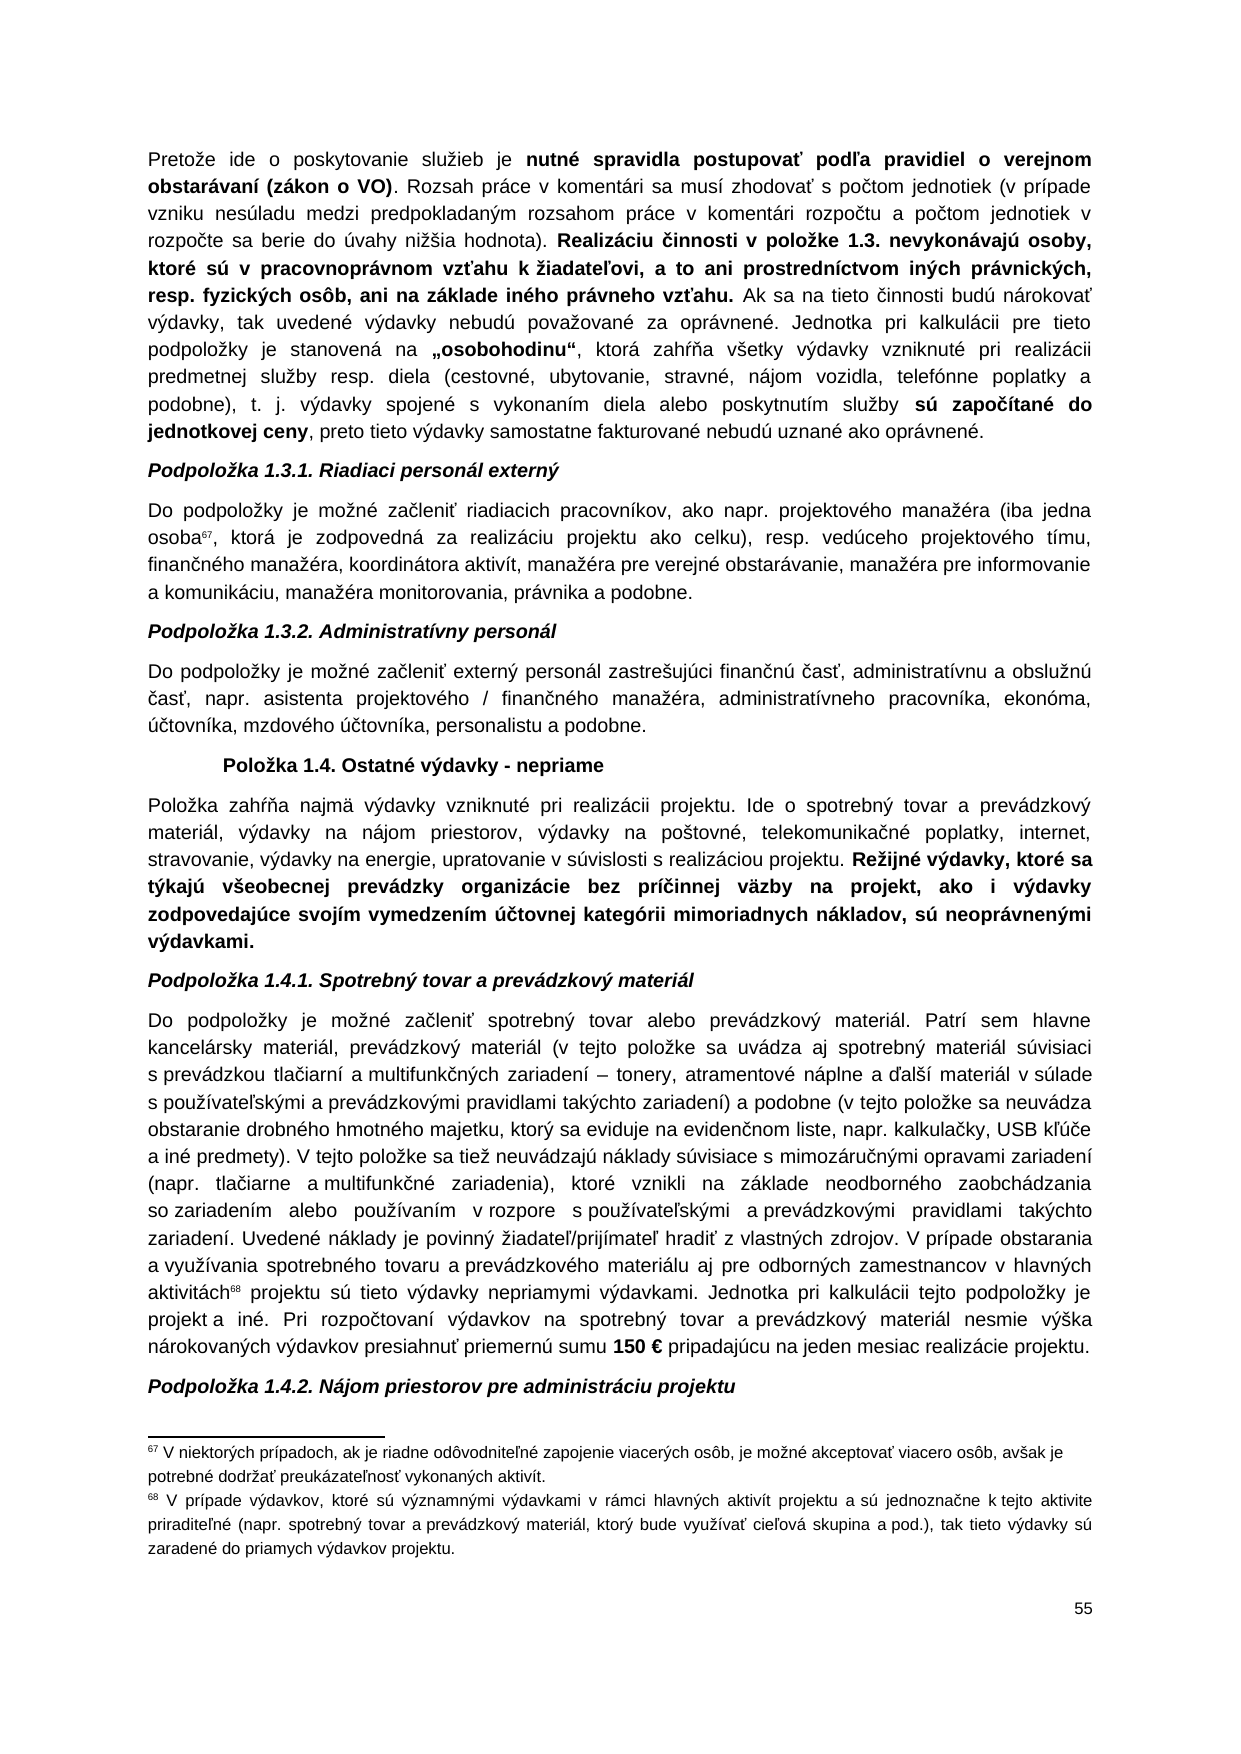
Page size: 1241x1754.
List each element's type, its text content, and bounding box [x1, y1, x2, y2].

text Položka 1.4. Ostatné výdavky - nepriame [148, 754, 1092, 777]
text Pretože ide o poskytovanie služieb je nutné spravidla postupovať podľa pravidiel o verejnom obstarávaní (zákon o VO). Rozsah práce v komentári sa musí zhodovať s počtom jednotiek (v prípade vzniku nesúladu medzi predpokladaným rozsahom práce v komentári rozpočtu a počtom jednotiek v rozpočte sa berie do úvahy nižšia hodnota). Realizáciu činnosti v položke 1.3. nevykonávajú osoby, ktoré sú v pracovnoprávnom vzťahu k žiadateľovi, a to ani prostredníctvom iných právnických, resp. fyzických osôb, ani na základe iného právneho vzťahu. Ak sa na tieto činnosti budú nárokovať výdavky, tak uvedené výdavky nebudú považované za oprávnené. Jednotka pri kalkulácii pre tieto podpoložky je stanovená na „osobohodinu“, ktorá zahŕňa všetky výdavky vzniknuté pri realizácii predmetnej služby resp. diela (cestovné, ubytovanie, stravné, nájom vozidla, telefónne poplatky a podobne), t. j. výdavky spojené s vykonaním diela alebo poskytnutím služby sú započítané do jednotkovej ceny, preto tieto výdavky samostatne fakturované nebudú uznané ako oprávnené. [148, 148, 1092, 442]
text Do podpoložky je možné začleniť riadiacich pracovníkov, ako napr. projektového manažéra (iba jedna osoba, ktorá je zodpovedná za realizáciu projektu ako celku), resp. vedúceho projektového tímu, finančného manažéra, koordinátora aktivít, manažéra pre verejné obstarávanie, manažéra pre informovanie a komunikáciu, manažéra monitorovania, právnika a podobne. [148, 499, 1092, 603]
text Podpoložka 1.4.2. Nájom priestorov pre administráciu projektu [148, 1375, 1092, 1398]
text Do podpoložky je možné začleniť externý personál zastrešujúci finančnú časť, administratívnu a obslužnú časť, napr. asistenta projektového / finančného manažéra, administratívneho pracovníka, ekonóma, účtovníka, mzdového účtovníka, personalistu a podobne. [148, 660, 1092, 737]
text Do podpoložky je možné začleniť spotrebný tovar alebo prevádzkový materiál. Patrí sem hlavne kancelársky materiál, prevádzkový materiál (v tejto položke sa uvádza aj spotrebný materiál súvisiaci s prevádzkou tlačiarní a multifunkčných zariadení – tonery, atramentové náplne a ďalší materiál v súlade s používateľskými a prevádzkovými pravidlami takýchto zariadení) a podobne (v tejto položke sa neuvádza obstaranie drobného hmotného majetku, ktorý sa eviduje na evidenčnom liste, napr. kalkulačky, USB kľúče a iné predmety). V tejto položke sa tiež neuvádzajú náklady súvisiace s mimozáručnými opravami zariadení (napr. tlačiarne a multifunkčné zariadenia), ktoré vznikli na základe neodborného zaobchádzania so zariadením alebo používaním v rozpore s používateľskými a prevádzkovými pravidlami takýchto zariadení. Uvedené náklady je povinný žiadateľ/prijímateľ hradiť z vlastných zdrojov. V prípade obstarania a využívania spotrebného tovaru a prevádzkového materiálu aj pre odborných zamestnancov v hlavných aktivitách projektu sú tieto výdavky nepriamymi výdavkami. Jednotka pri kalkulácii tejto podpoložky je projekt a iné. Pri rozpočtovaní výdavkov na spotrebný tovar a prevádzkový materiál nesmie výška nárokovaných výdavkov presiahnuť priemernú sumu 150 € pripadajúcu na jeden mesiac realizácie projektu. [148, 1009, 1092, 1358]
text Podpoložka 1.3.2. Administratívny personál [148, 620, 1092, 643]
text Podpoložka 1.3.1. Riadiaci personál externý [148, 459, 1092, 482]
text Podpoložka 1.4.1. Spotrebný tovar a prevádzkový materiál [148, 969, 1092, 992]
text Položka zahŕňa najmä výdavky vzniknuté pri realizácii projektu. Ide o spotrebný tovar a prevádzkový materiál, výdavky na nájom priestorov, výdavky na poštovné, telekomunikačné poplatky, internet, stravovanie, výdavky na energie, upratovanie v súvislosti s realizáciou projektu. Režijné výdavky, ktoré sa týkajú všeobecnej prevádzky organizácie bez príčinnej väzby na projekt, ako i výdavky zodpovedajúce svojím vymedzením účtovnej kategórii mimoriadnych nákladov, sú neoprávnenými výdavkami. [148, 794, 1092, 952]
